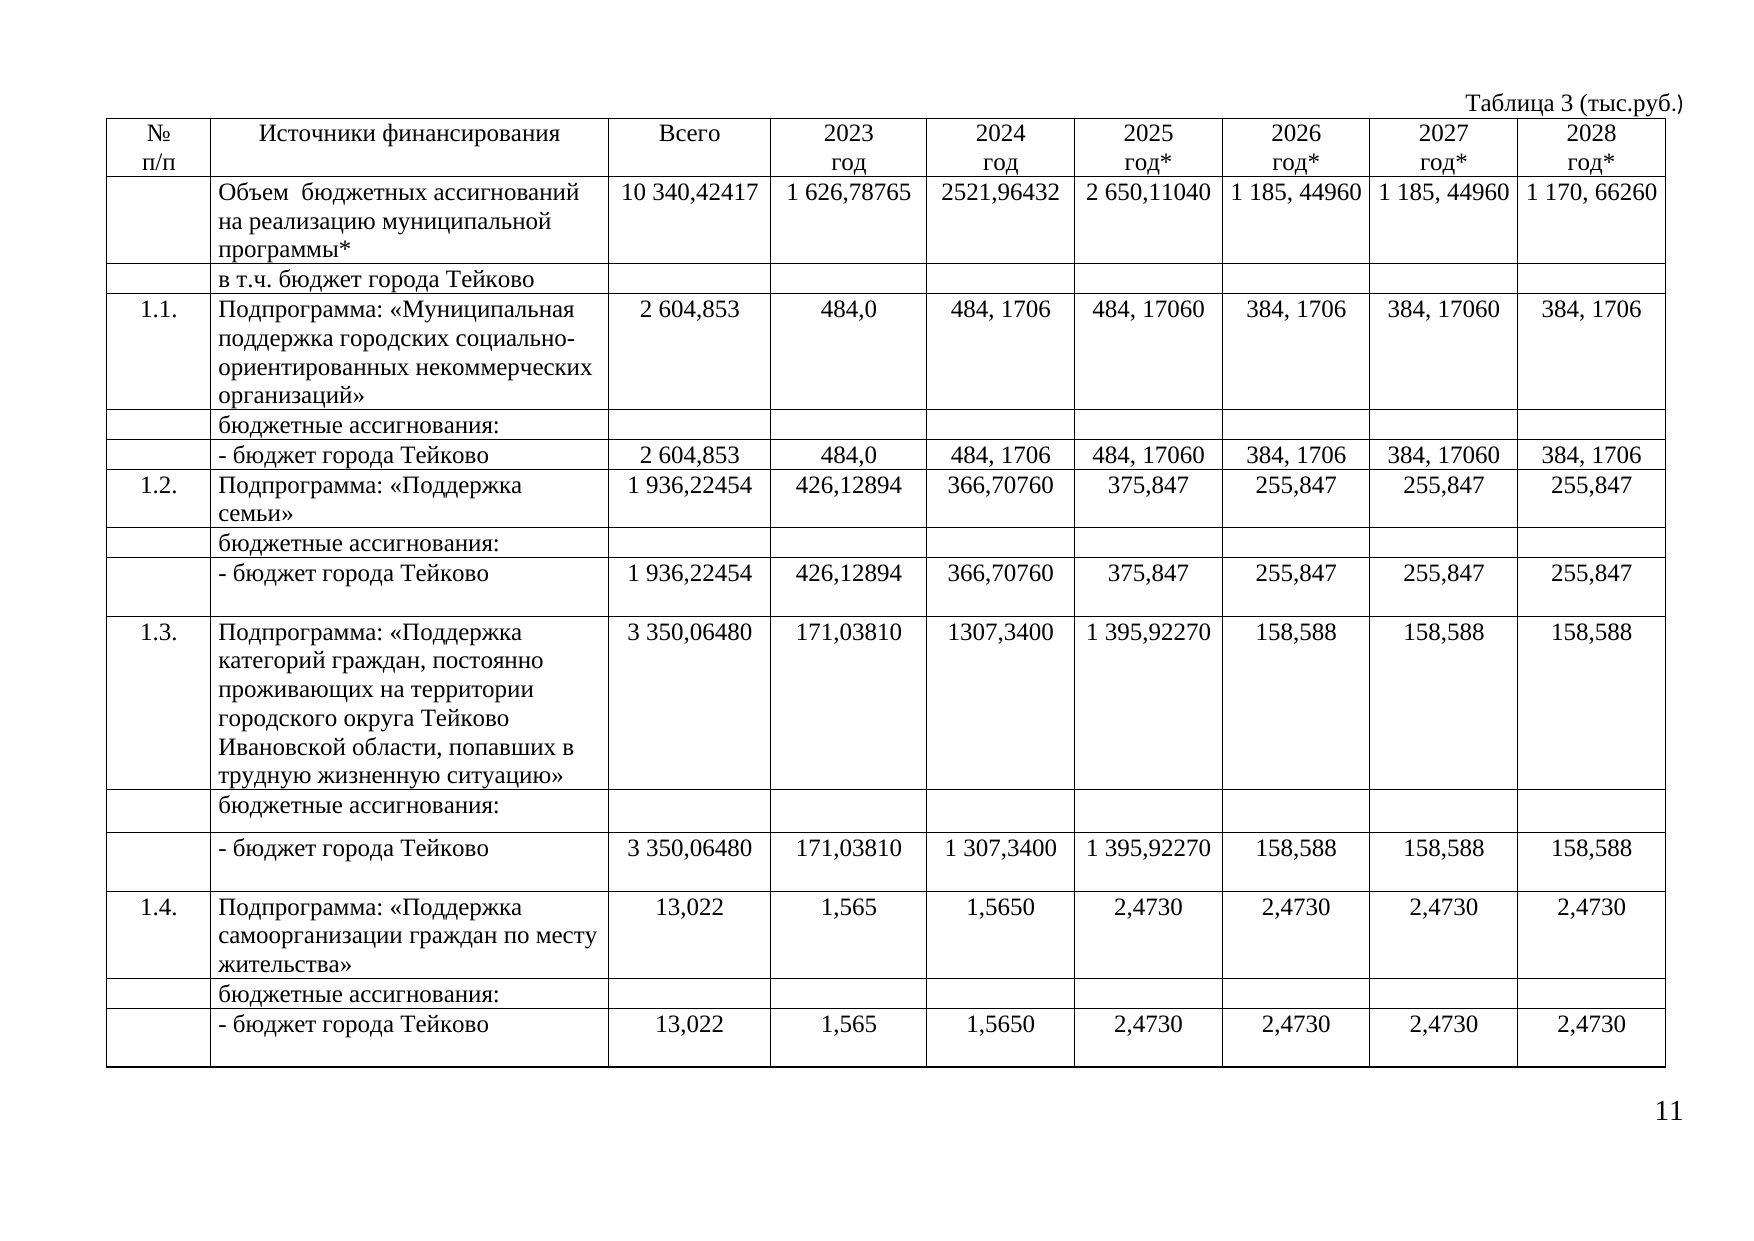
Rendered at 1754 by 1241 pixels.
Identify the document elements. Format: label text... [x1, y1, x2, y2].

table_cell 1.4. [107, 892, 210, 978]
table_cell 2,4730 [1223, 1009, 1369, 1066]
table_cell 2,4730 [1075, 1009, 1222, 1066]
table_cell [107, 979, 210, 1008]
table_header 2028 год* [1518, 119, 1665, 176]
table_cell 3 350,06480 [609, 833, 770, 891]
table_cell 1,565 [771, 892, 926, 978]
table_cell - бюджет города Тейково [211, 1009, 608, 1066]
table_cell [1223, 528, 1369, 557]
table_cell 13,022 [609, 892, 770, 978]
table_cell 158,588 [1370, 617, 1517, 789]
table_cell 2,4730 [1223, 892, 1369, 978]
table_cell 1,565 [771, 1009, 926, 1066]
text Таблица 3 (тыс.руб.) [89, 88, 1683, 117]
table_cell 255,847 [1370, 558, 1517, 616]
table_cell 1.1. [107, 294, 210, 409]
table_cell 2 604,853 [609, 440, 770, 469]
table_cell бюджетные ассигнования: [211, 410, 608, 439]
table_cell бюджетные ассигнования: [211, 979, 608, 1008]
table_header 2024 год [927, 119, 1074, 176]
table_cell 1 185, 44960 [1370, 177, 1517, 263]
table_cell 2,4730 [1370, 892, 1517, 978]
table_cell [1223, 410, 1369, 439]
table_cell 2 650,11040 [1075, 177, 1222, 263]
table_cell 2,4730 [1518, 892, 1665, 978]
table_cell 384, 1706 [1518, 440, 1665, 469]
table_cell 484, 1706 [927, 294, 1074, 409]
table_cell 484,0 [771, 294, 926, 409]
table_cell 1 170, 66260 [1518, 177, 1665, 263]
table_cell 1 185, 44960 [1223, 177, 1369, 263]
table_cell [107, 410, 210, 439]
table_cell 13,022 [609, 1009, 770, 1066]
table_cell 384, 17060 [1370, 294, 1517, 409]
table_cell [1075, 979, 1222, 1008]
table_cell [1223, 790, 1369, 832]
table_cell 255,847 [1223, 470, 1369, 527]
table_cell 2,4730 [1075, 892, 1222, 978]
table_cell [1075, 528, 1222, 557]
table_cell - бюджет города Тейково [211, 833, 608, 891]
table_cell 375,847 [1075, 470, 1222, 527]
table_cell [771, 979, 926, 1008]
table_cell 10 340,42417 [609, 177, 770, 263]
table_cell 1 626,78765 [771, 177, 926, 263]
table_cell 255,847 [1518, 558, 1665, 616]
table_cell [1223, 979, 1369, 1008]
table_cell [609, 979, 770, 1008]
table_cell 158,588 [1223, 617, 1369, 789]
table_cell 484, 1706 [927, 440, 1074, 469]
table_cell [1370, 528, 1517, 557]
table_cell [771, 264, 926, 293]
table_cell [927, 790, 1074, 832]
table_cell [927, 264, 1074, 293]
table_cell 426,12894 [771, 470, 926, 527]
table_cell Подпрограмма: «Поддержка категорий граждан, постоянно проживающих на территории городского округа Тейково Ивановской области, попавших в трудную жизненную ситуацию» [211, 617, 608, 789]
table_cell бюджетные ассигнования: [211, 790, 608, 832]
table_cell [1075, 790, 1222, 832]
table_header 2025 год* [1075, 119, 1222, 176]
table_cell 2,4730 [1370, 1009, 1517, 1066]
table_cell 375,847 [1075, 558, 1222, 616]
table_cell 158,588 [1223, 833, 1369, 891]
table_cell [1518, 790, 1665, 832]
table_cell [609, 264, 770, 293]
table_cell [609, 528, 770, 557]
table_cell 255,847 [1518, 470, 1665, 527]
table_cell [771, 528, 926, 557]
table_header № п/п [107, 119, 210, 176]
table_cell бюджетные ассигнования: [211, 528, 608, 557]
table_cell 484, 17060 [1075, 440, 1222, 469]
table_cell 366,70760 [927, 470, 1074, 527]
table_cell [107, 264, 210, 293]
table_cell [107, 833, 210, 891]
table_cell Подпрограмма: «Поддержка семьи» [211, 470, 608, 527]
table_cell 384, 1706 [1223, 294, 1369, 409]
table_cell 1307,3400 [927, 617, 1074, 789]
table_cell 255,847 [1370, 470, 1517, 527]
table_cell 158,588 [1370, 833, 1517, 891]
table_cell - бюджет города Тейково [211, 440, 608, 469]
table_cell 1 395,92270 [1075, 833, 1222, 891]
table_cell [927, 528, 1074, 557]
table_cell [771, 410, 926, 439]
table_cell 1 936,22454 [609, 470, 770, 527]
table_cell [609, 410, 770, 439]
table_cell [107, 558, 210, 616]
table_cell 426,12894 [771, 558, 926, 616]
table_cell [1370, 790, 1517, 832]
table_cell [927, 410, 1074, 439]
table_cell - бюджет города Тейково [211, 558, 608, 616]
table_cell 1 936,22454 [609, 558, 770, 616]
table_header Всего [609, 119, 770, 176]
table_cell 1 395,92270 [1075, 617, 1222, 789]
table_cell [1370, 264, 1517, 293]
table_cell 158,588 [1518, 617, 1665, 789]
table_cell 2,4730 [1518, 1009, 1665, 1066]
table_cell 384, 1706 [1518, 294, 1665, 409]
table_cell 384, 17060 [1370, 440, 1517, 469]
table_cell [1223, 264, 1369, 293]
table_header 2027 год* [1370, 119, 1517, 176]
table_cell [107, 177, 210, 263]
table_cell 1,5650 [927, 892, 1074, 978]
table_cell [609, 790, 770, 832]
table_cell [1075, 410, 1222, 439]
table_cell 171,03810 [771, 833, 926, 891]
table_header 2023 год [771, 119, 926, 176]
table_cell 3 350,06480 [609, 617, 770, 789]
table_cell 171,03810 [771, 617, 926, 789]
table_cell [1518, 410, 1665, 439]
table_cell Подпрограмма: «Поддержка самоорганизации граждан по месту жительства» [211, 892, 608, 978]
table_cell 1.3. [107, 617, 210, 789]
table_cell [1518, 528, 1665, 557]
table_cell [1518, 979, 1665, 1008]
table_cell Объем бюджетных ассигнований на реализацию муниципальной программы* [211, 177, 608, 263]
table_cell 1,5650 [927, 1009, 1074, 1066]
table_cell 366,70760 [927, 558, 1074, 616]
table_cell 2521,96432 [927, 177, 1074, 263]
table_cell 1 307,3400 [927, 833, 1074, 891]
table_cell [107, 790, 210, 832]
table_cell [771, 790, 926, 832]
table_cell 255,847 [1223, 558, 1369, 616]
table_cell 158,588 [1518, 833, 1665, 891]
table_cell 484,0 [771, 440, 926, 469]
table_cell [107, 528, 210, 557]
table_cell [1370, 979, 1517, 1008]
table_cell 484, 17060 [1075, 294, 1222, 409]
table_cell 384, 1706 [1223, 440, 1369, 469]
table_cell [1518, 264, 1665, 293]
table_cell [927, 979, 1074, 1008]
table_cell Подпрограмма: «Муниципальная поддержка городских социально- ориентированных некоммерческих организаций» [211, 294, 608, 409]
table_cell в т.ч. бюджет города Тейково [211, 264, 608, 293]
table_cell [107, 1009, 210, 1066]
table_cell 2 604,853 [609, 294, 770, 409]
table_header Источники финансирования [211, 119, 608, 176]
table_cell [1075, 264, 1222, 293]
table_cell [1370, 410, 1517, 439]
table_header 2026 год* [1223, 119, 1369, 176]
table_cell [107, 440, 210, 469]
table_cell 1.2. [107, 470, 210, 527]
